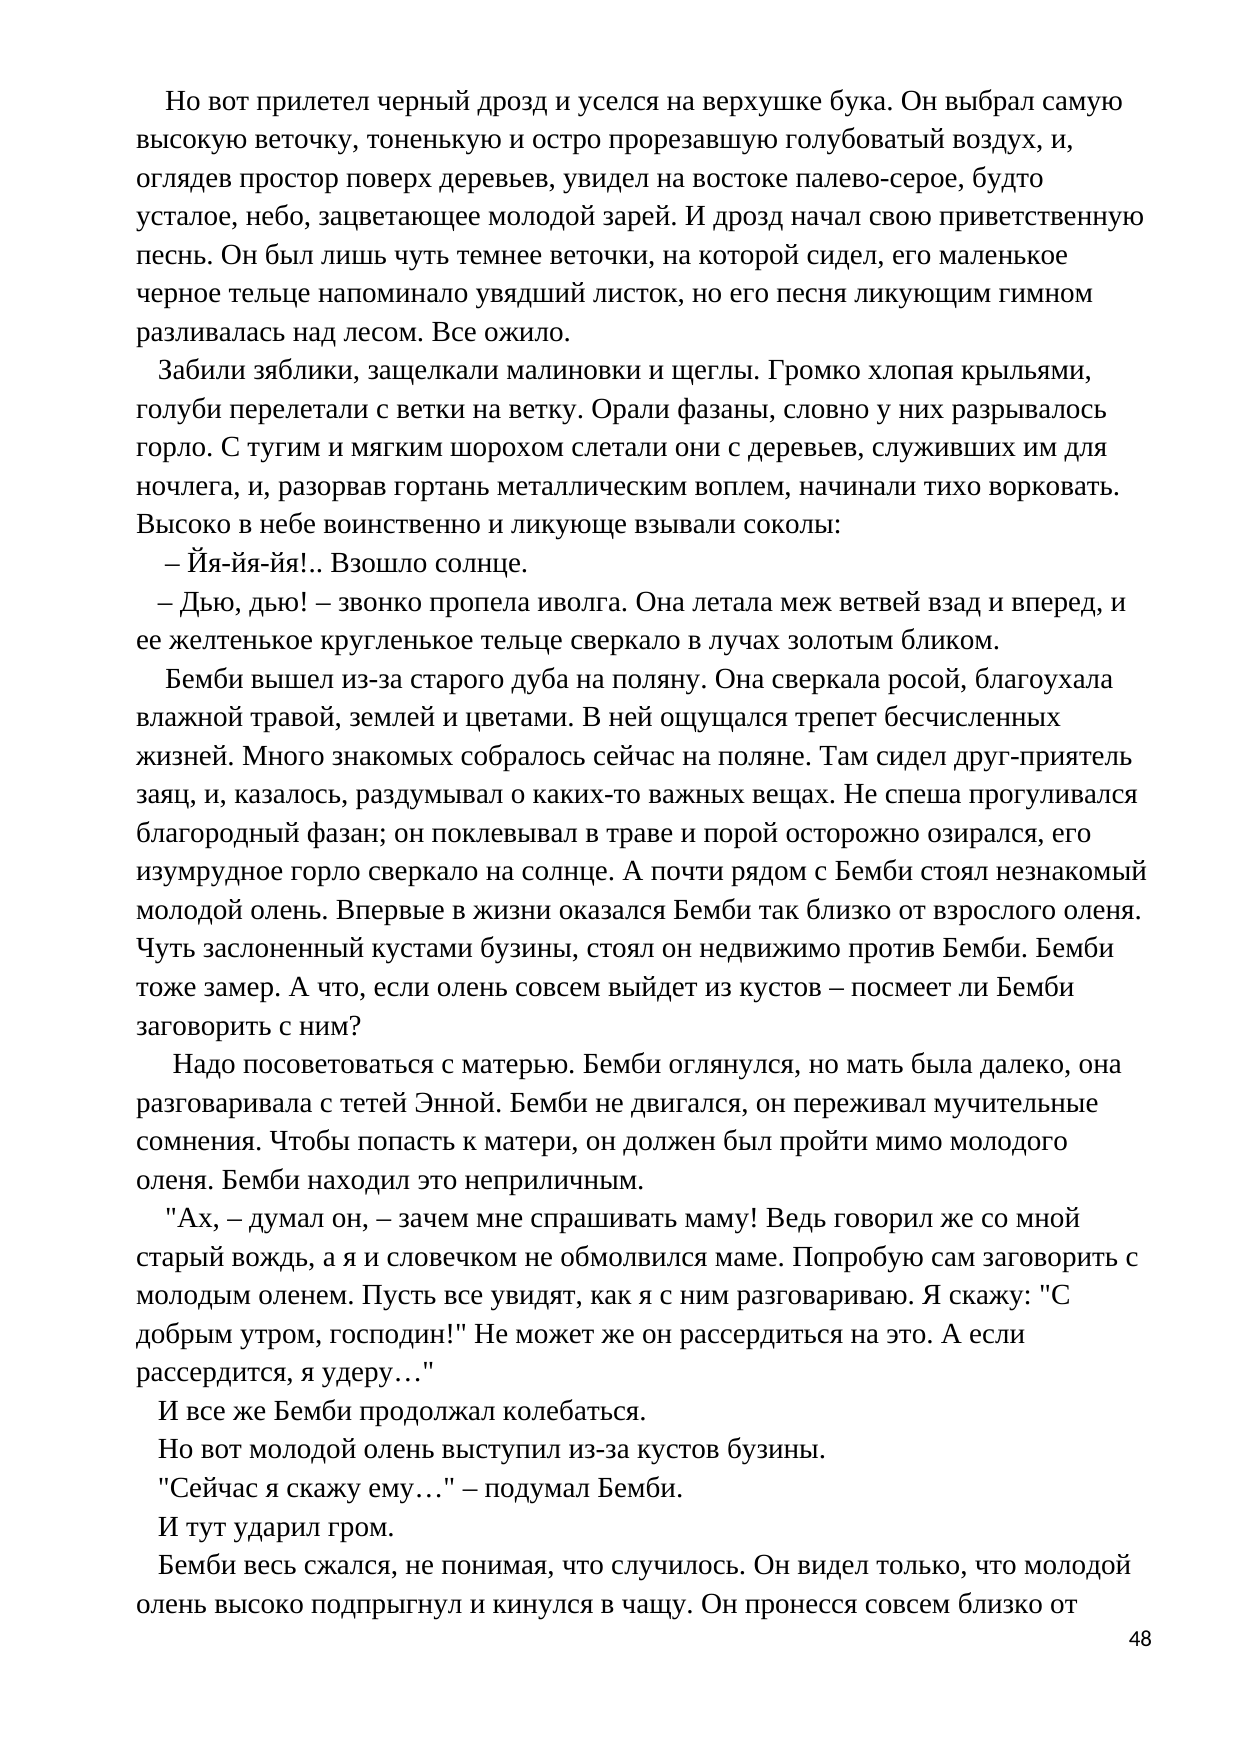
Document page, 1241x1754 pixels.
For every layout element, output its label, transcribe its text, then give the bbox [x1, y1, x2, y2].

text "Ах, – думал он, – зачем мне спрашивать маму! Ведь говорил же со мной старый вождь, а я и словечком не обмолвился маме. Попробую сам заговорить с молодым оленем. Пусть все увидят, как я с ним разговариваю. Я скажу: "С добрым утром, господин!" Не может же он рассердиться на это. А если рассердится, я удеру…" [136, 1200, 1152, 1388]
text "Сейчас я скажу ему…" – подумал Бемби. [136, 1470, 1152, 1504]
text Но вот прилетел черный дрозд и уселся на верхушке бука. Он выбрал самую высокую веточку, тоненькую и остро прорезавшую голубоватый воздух, и, оглядев простор поверх деревьев, увидел на востоке палево-серое, будто усталое, небо, зацветающее молодой зарей. И дрозд начал свою приветственную песнь. Он был лишь чуть темнее веточки, на которой сидел, его маленькое черное тельце напоминало увядший листок, но его песня ликующим гимном разливалась над лесом. Все ожило. [136, 83, 1152, 347]
text Надо посоветоваться с матерью. Бемби оглянулся, но мать была далеко, она разговаривала с тетей Энной. Бемби не двигался, он переживал мучительные сомнения. Чтобы попасть к матери, он должен был пройти мимо молодого оленя. Бемби находил это неприличным. [136, 1046, 1152, 1195]
text – Йя-йя-йя!.. Взошло солнце. [136, 545, 1152, 579]
text – Дью, дью! – звонко пропела иволга. Она летала меж ветвей взад и вперед, и ее желтенькое кругленькое тельце сверкало в лучах золотым бликом. [136, 584, 1152, 656]
text Бемби вышел из-за старого дуба на поляну. Она сверкала росой, благоухала влажной травой, землей и цветами. В ней ощущался трепет бесчисленных жизней. Много знакомых собралось сейчас на поляне. Там сидел друг-приятель заяц, и, казалось, раздумывал о каких-то важных вещах. Не спеша прогуливался благородный фазан; он поклевывал в траве и порой осторожно озирался, его изумрудное горло сверкало на солнце. А почти рядом с Бемби стоял незнакомый молодой олень. Впервые в жизни оказался Бемби так близко от взрослого оленя. Чуть заслоненный кустами бузины, стоял он недвижимо против Бемби. Бемби тоже замер. А что, если олень совсем выйдет из кустов – посмеет ли Бемби заговорить с ним? [136, 661, 1152, 1041]
text И тут ударил гром. [136, 1509, 1152, 1542]
text Но вот молодой олень выступил из-за кустов бузины. [136, 1432, 1152, 1465]
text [136, 1547, 1152, 1619]
text И все же Бемби продолжал колебаться. [136, 1393, 1152, 1427]
text Забили зяблики, защелкали малиновки и щеглы. Громко хлопая крыльями, голуби перелетали с ветки на ветку. Орали фазаны, словно у них разрывалось горло. С тугим и мягким шорохом слетали они с деревьев, служивших им для ночлега, и, разорвав гортань металлическим воплем, начинали тихо ворковать. Высоко в небе воинственно и ликующе взывали соколы: [136, 352, 1152, 540]
